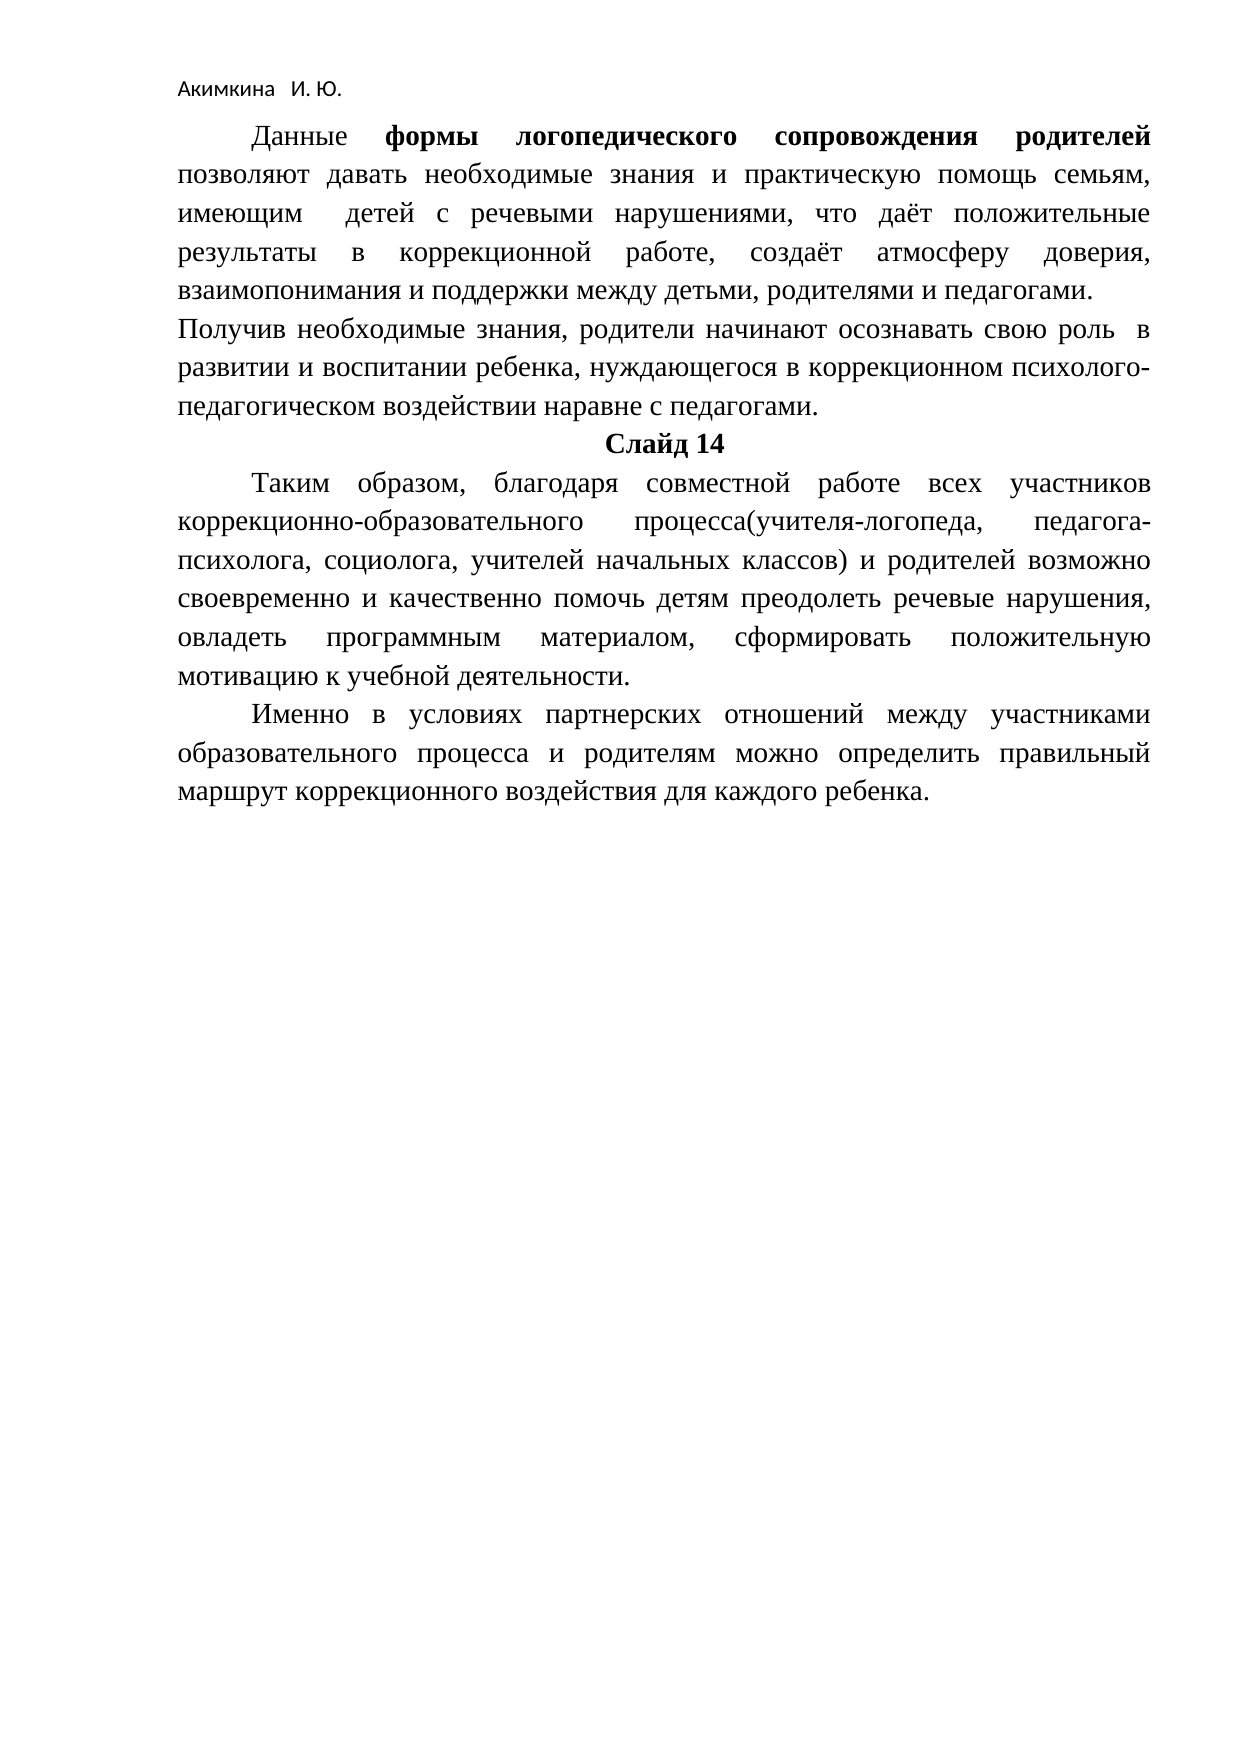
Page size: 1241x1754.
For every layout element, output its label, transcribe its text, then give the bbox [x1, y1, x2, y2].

text Именно в условиях партнерских отношений между участниками образовательного процесса и родителям можно определить правильный маршрут коррекционного воздействия для каждого ребенка. [177, 696, 1152, 807]
text Таким образом, благодаря совместной работе всех участников коррекционно-образовательного процесса(учителя-логопеда, педагога- психолога, социолога, учителей начальных классов) и родителей возможно своевременно и качественно помочь детям преодолеть речевые нарушения, овладеть программным материалом, сформировать положительную мотивацию к учебной деятельности. [177, 465, 1152, 691]
text Слайд 14 [177, 426, 1152, 460]
text Получив необходимые знания, родители начинают осознавать свою роль в развитии и воспитании ребенка, нуждающегося в коррекционном психолого-педагогическом воздействии наравне с педагогами. [177, 311, 1152, 421]
text Данные формы логопедического сопровождения родителей позволяют давать необходимые знания и практическую помощь семьям, имеющим детей с речевыми нарушениями, что даёт положительные результаты в коррекционной работе, создаёт атмосферу доверия, взаимопонимания и поддержки между детьми, родителями и педагогами. [177, 118, 1152, 306]
